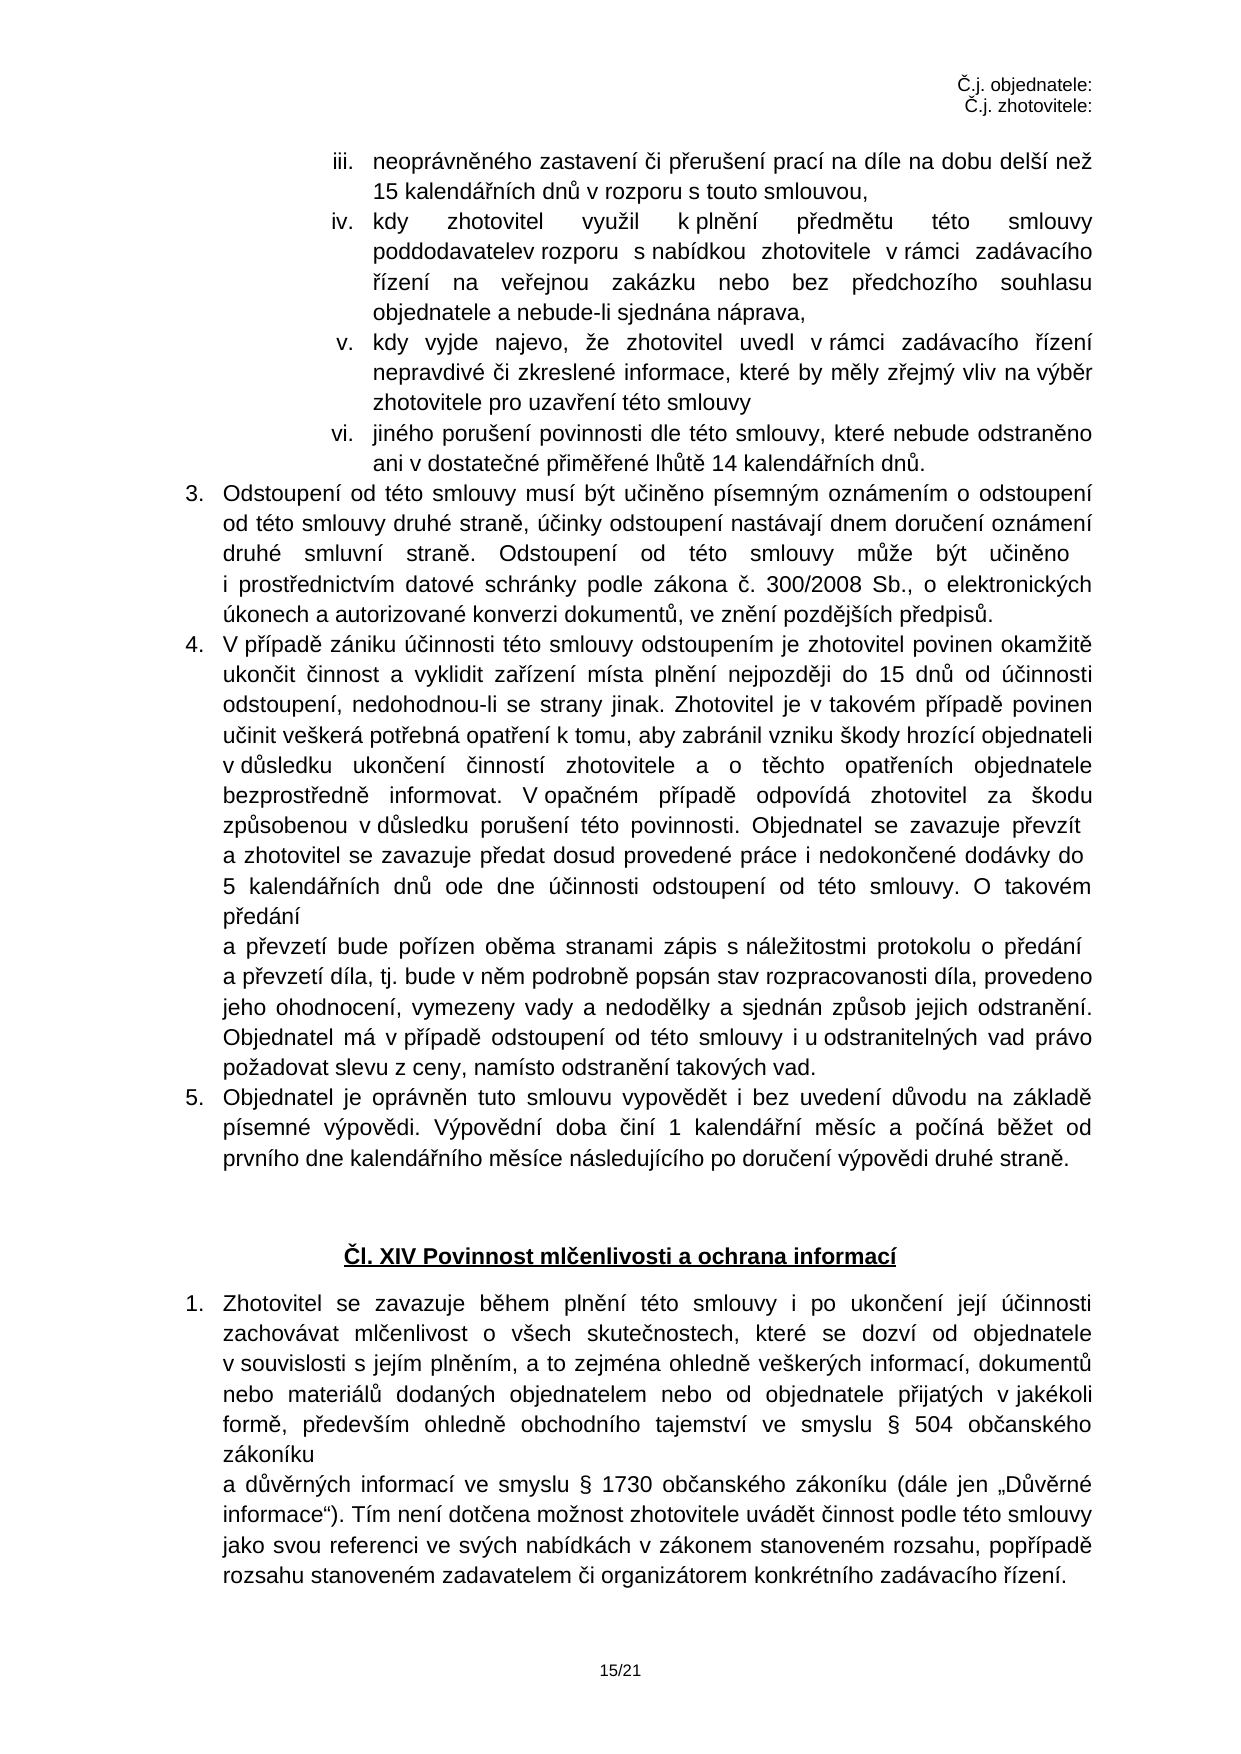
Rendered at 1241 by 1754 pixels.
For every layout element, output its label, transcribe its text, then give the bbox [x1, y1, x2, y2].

list neoprávněného zastavení či přerušení prací na díle na dobu delší než 15 kalendářních dnů v rozporu s touto smlouvou, [354, 148, 1093, 204]
list V případě zániku účinnosti této smlouvy odstoupením je zhotovitel povinen okamžitě ukončit činnost a vyklidit zařízení místa plnění nejpozději do 15 dnů od účinnosti odstoupení, nedohodnou-li se strany jinak. Zhotovitel je v takovém případě povinen učinit veškerá potřebná opatření k tomu, aby zabránil vzniku škody hrozící objednateli v důsledku ukončení činností zhotovitele a o těchto opatřeních objednatele bezprostředně informovat. V opačném případě odpovídá zhotovitel za škodu způsobenou v důsledku porušení této povinnosti. Objednatel se zavazuje převzít a zhotovitel se zavazuje předat dosud provedené práce i nedokončené dodávky do 5 kalendářních dnů ode dne účinnosti odstoupení od této smlouvy. O takovém předání a převzetí bude pořízen oběma stranami zápis s náležitostmi protokolu o předání a převzetí díla, tj. bude v něm podrobně popsán stav rozpracovanosti díla, provedeno jeho ohodnocení, vymezeny vady a nedodělky a sjednán způsob jejich odstranění. Objednatel má v případě odstoupení od této smlouvy i u odstranitelných vad právo požadovat slevu z ceny, namísto odstranění takových vad. [185, 631, 1093, 1080]
list Zhotovitel se zavazuje během plnění této smlouvy i po ukončení její účinnosti zachovávat mlčenlivost o všech skutečnostech, které se dozví od objednatele v souvislosti s jejím plněním, a to zejména ohledně veškerých informací, dokumentů nebo materiálů dodaných objednatelem nebo od objednatele přijatých v jakékoli formě, především ohledně obchodního tajemství ve smyslu § 504 občanského zákoníku a důvěrných informací ve smyslu § 1730 občanského zákoníku (dále jen „Důvěrné informace“). Tím není dotčena možnost zhotovitele uvádět činnost podle této smlouvy jako svou referenci ve svých nabídkách v zákonem stanoveném rozsahu, popřípadě rozsahu stanoveném zadavatelem či organizátorem konkrétního zadávacího řízení. [185, 1290, 1093, 1588]
list kdy vyjde najevo, že zhotovitel uvedl v rámci zadávacího řízení nepravdivé či zkreslené informace, které by měly zřejmý vliv na výběr zhotovitele pro uzavření této smlouvy [354, 329, 1093, 416]
list jiného porušení povinnosti dle této smlouvy, které nebude odstraněno ani v dostatečné přiměřené lhůtě 14 kalendářních dnů. [354, 419, 1093, 476]
list Odstoupení od této smlouvy musí být učiněno písemným oznámením o odstoupení od této smlouvy druhé straně, účinky odstoupení nastávají dnem doručení oznámení druhé smluvní straně. Odstoupení od této smlouvy může být učiněno i prostřednictvím datové schránky podle zákona č. 300/2008 Sb., o elektronických úkonech a autorizované konverzi dokumentů, ve znění pozdějších předpisů. [185, 480, 1093, 627]
list Objednatel je oprávněn tuto smlouvu vypovědět i bez uvedení důvodu na základě písemné výpovědi. Výpovědní doba činí 1 kalendářní měsíc a počíná běžet od prvního dne kalendářního měsíce následujícího po doručení výpovědi druhé straně. [185, 1084, 1093, 1171]
list kdy zhotovitel využil k plnění předmětu této smlouvy poddodavatelev rozporu s nabídkou zhotovitele v rámci zadávacího řízení na veřejnou zakázku nebo bez předchozího souhlasu objednatele a nebude-li sjednána náprava, [354, 208, 1093, 325]
text Čl. XIV Povinnost mlčenlivosti a ochrana informací [148, 1243, 1093, 1269]
